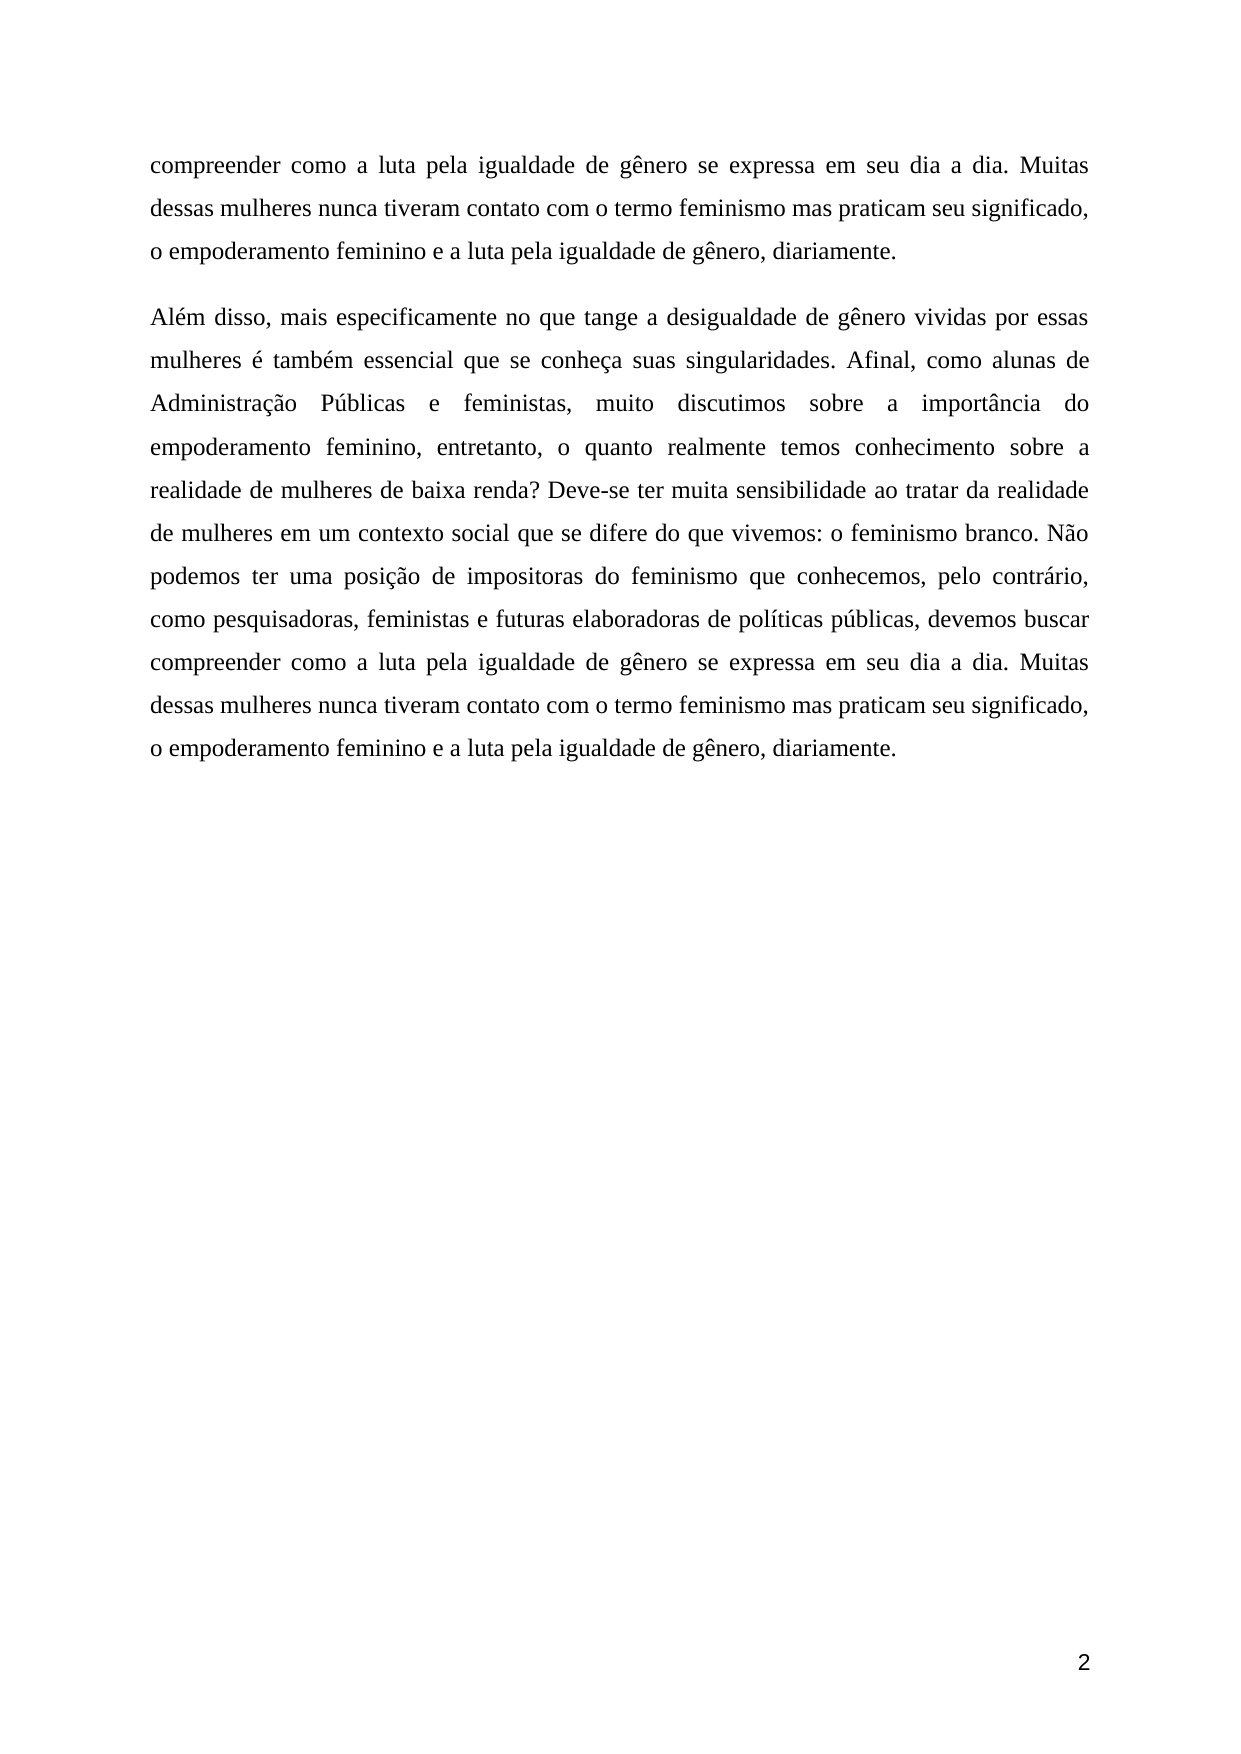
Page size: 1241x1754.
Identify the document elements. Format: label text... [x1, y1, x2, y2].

text Além disso, mais especificamente no que tange a desigualdade de gênero vividas por essas mulheres é também essencial que se conheça suas singularidades. Afinal, como alunas de Administração Públicas e feministas, muito discutimos sobre a importância do empoderamento feminino, entretanto, o quanto realmente temos conhecimento sobre a realidade de mulheres de baixa renda? Deve-se ter muita sensibilidade ao tratar da realidade de mulheres em um contexto social que se difere do que vivemos: o feminismo branco. Não podemos ter uma posição de impositoras do feminismo que conhecemos, pelo contrário, como pesquisadoras, feministas e futuras elaboradoras de políticas públicas, devemos buscar compreender como a luta pela igualdade de gênero se expressa em seu dia a dia. Muitas dessas mulheres nunca tiveram contato com o termo feminismo mas praticam seu significado, o empoderamento feminino e a luta pela igualdade de gênero, diariamente. [150, 302, 1090, 762]
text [150, 150, 1090, 265]
